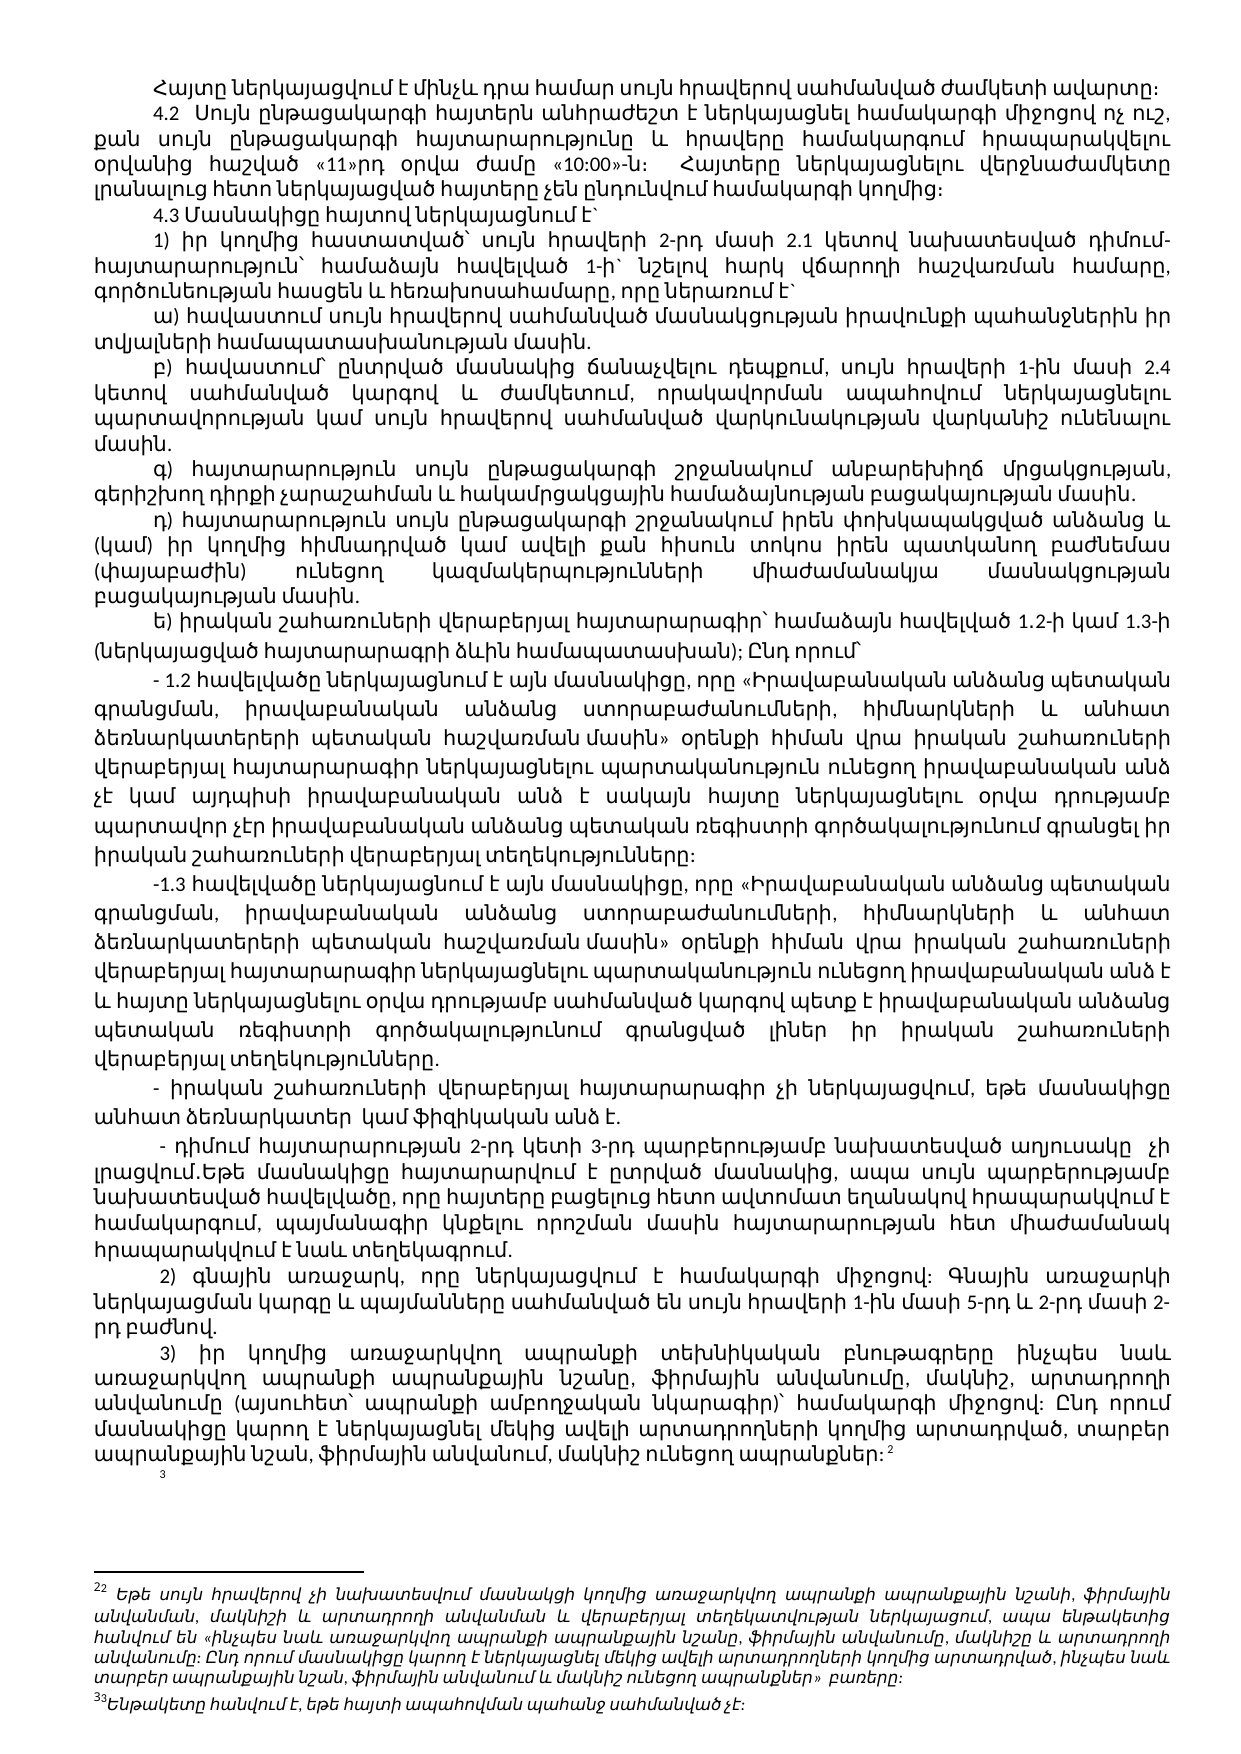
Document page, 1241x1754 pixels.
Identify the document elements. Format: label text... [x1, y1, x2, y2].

text - դիմում հայտարարության 2-րդ կետի 3-րդ պարբերությամբ նախատեսված աղյուսակը չի լրացվում․Եթե մասնակիցը հայտարարվում է ըտրված մասնակից, ապա սույն պարբերությամբ նախատեսված հավելվածը, որը հայտերը բացելուց հետո ավտոմատ եղանակով հրապարակվում է համակարգում, պայմանագիր կնքելու որոշման մասին հայտարարության հետ միաժամանակ հրապարակվում է նաև տեղեկագրում. [94, 1134, 1171, 1263]
text 1) իր կողմից հաստատված՝ սույն հրավերի 2-րդ մասի 2.1 կետով նախատեսված դիմում-հայտարարություն՝ համաձայն հավելված 1-ի` նշելով հարկ վճարողի հաշվառման համարը, գործունեության հասցեն և հեռախոսահամարը, որը ներառում է` [94, 227, 1171, 304]
text 4.3 Մասնակիցը հայտով ներկայացնում է` [94, 202, 1171, 227]
text Հայտը ներկայացվում է մինչև դրա համար սույն հրավերով սահմանված ժամկետի ավարտը։ [94, 75, 1171, 100]
text ա) հավաստում սույն հրավերով սահմանված մասնակցության իրավունքի պահանջներին իր տվյալների համապատասխանության մասին. [94, 304, 1171, 354]
text 3) իր կողմից առաջարկվող ապրանքի տեխնիկական բնութագրերը ինչպես նաև առաջարկվող ապրանքի ապրանքային նշանը, ֆիրմային անվանումը, մակնիշ, արտադրողի անվանումը (այսուհետ՝ ապրանքի ամբողջական նկարագիր)՝ համակարգի միջոցով: Ընդ որում մասնակիցը կարող է ներկայացնել մեկից ավելի արտադրողների կողմից արտադրված, տարբեր ապրանքային նշան, ֆիրմային անվանում, մակնիշ ունեցող ապրանքներ: 2 [94, 1340, 1171, 1467]
text - իրական շահառուների վերաբերյալ հայտարարագիր չի ներկայացվում, եթե մասնակիցը անհատ ձեռնարկատեր կամ ֆիզիկական անձ է. [94, 1075, 1171, 1130]
text գ) հայտարարություն սույն ընթացակարգի շրջանակում անբարեխիղճ մրցակցության, գերիշխող դիրքի չարաշահման և հակամրցակցային համաձայնության բացակայության մասին. [94, 456, 1171, 507]
text 4.2 Սույն ընթացակարգի հայտերն անհրաժեշտ է ներկայացնել համակարգի միջոցով ոչ ուշ, քան սույն ընթացակարգի հայտարարությունը և հրավերը համակարգում հրապարակվելու օրվանից հաշված «11»րդ օրվա ժամը «10:00»-ն։ Հայտերը ներկայացնելու վերջնաժամկետը լրանալուց հետո ներկայացված հայտերը չեն ընդունվում համակարգի կողմից։ [94, 100, 1171, 202]
text 2) գնային առաջարկ, որը ներկայացվում է համակարգի միջոցով: Գնային առաջարկի ներկայացման կարգը և պայմանները սահմանված են սույն հրավերի 1-ին մասի 5-րդ և 2-րդ մասի 2-րդ բաժնով. [94, 1263, 1171, 1340]
text ե) իրական շահառուների վերաբերյալ հայտարարագիր՝ համաձայն հավելված 1․2-ի կամ 1.3-ի (ներկայացված հայտարարագրի ձևին համապատասխան); Ընդ որում՝ [94, 609, 1171, 663]
text - 1.2 հավելվածը ներկայացնում է այն մասնակիցը, որը «Իրավաբանական անձանց պետական գրանցման, իրավաբանական անձանց ստորաբաժանումների, հիմնարկների և անհատ ձեռնարկատերերի պետական հաշվառման մասին» օրենքի հիման վրա իրական շահառուների վերաբերյալ հայտարարագիր ներկայացնելու պարտականություն ունեցող իրավաբանական անձ չէ կամ այդպիսի իրավաբանական անձ է սակայն հայտը ներկայացնելու օրվա դրությամբ պարտավոր չէր իրավաբանական անձանց պետական ռեգիստրի գործակալությունում գրանցել իր իրական շահառուների վերաբերյալ տեղեկությունները: [94, 667, 1171, 867]
text բ) հավաստում՝ ընտրված մասնակից ճանաչվելու դեպքում, սույն հրավերի 1-ին մասի 2.4 կետով սահմանված կարգով և ժամկետում, որակավորման ապահովում ներկայացնելու պարտավորության կամ սույն հրավերով սահմանված վարկունակության վարկանիշ ունենալու մասին. [94, 354, 1171, 456]
text -1.3 հավելվածը ներկայացնում է այն մասնակիցը, որը «Իրավաբանական անձանց պետական գրանցման, իրավաբանական անձանց ստորաբաժանումների, հիմնարկների և անհատ ձեռնարկատերերի պետական հաշվառման մասին» օրենքի հիման վրա իրական շահառուների վերաբերյալ հայտարարագիր ներկայացնելու պարտականություն ունեցող իրավաբանական անձ է և հայտը ներկայացնելու օրվա դրությամբ սահմանված կարգով պետք է իրավաբանական անձանց պետական ռեգիստրի գործակալությունում գրանցված լիներ իր իրական շահառուների վերաբերյալ տեղեկությունները. [94, 871, 1171, 1072]
text 3 [94, 1467, 1171, 1492]
text դ) հայտարարություն սույն ընթացակարգի շրջանակում իրեն փոխկապակցված անձանց և (կամ) իր կողմից հիմնադրված կամ ավելի քան հիսուն տոկոս իրեն պատկանող բաժնեմաս (փայաբաժին) ունեցող կազմակերպությունների միաժամանակյա մասնակցության բացակայության մասին. [94, 507, 1171, 609]
